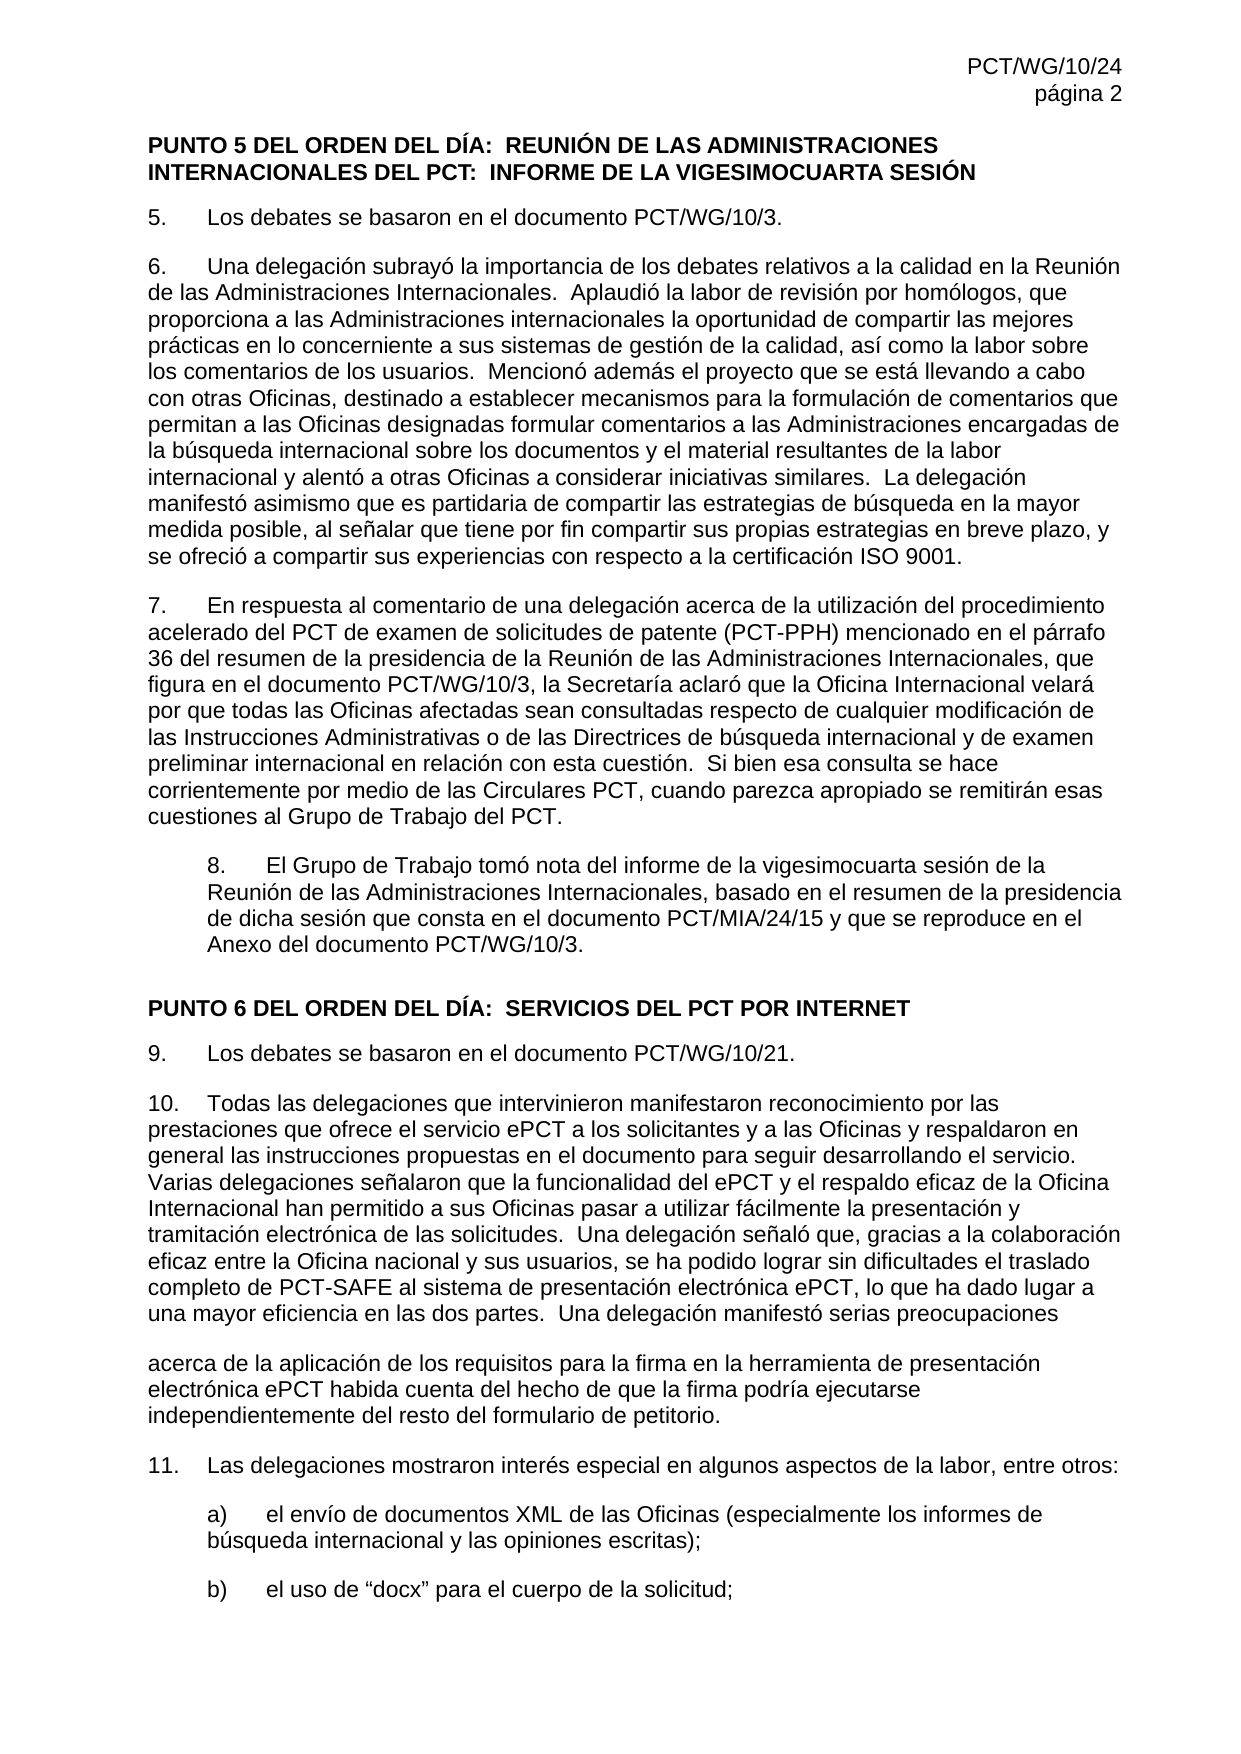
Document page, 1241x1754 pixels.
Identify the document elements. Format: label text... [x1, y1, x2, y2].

text Las delegaciones mostraron interés especial en algunos aspectos de la labor, entre otros: [148, 1452, 1122, 1478]
text En respuesta al comentario de una delegación acerca de la utilización del procedimiento acelerado del PCT de examen de solicitudes de patente (PCT-PPH) mencionado en el párrafo 36 del resumen de la presidencia de la Reunión de las Administraciones Internacionales, que figura en el documento PCT/WG/10/3, la Secretaría aclaró que la Oficina Internacional velará por que todas las Oficinas afectadas sean consultadas respecto de cualquier modificación de las Instrucciones Administrativas o de las Directrices de búsqueda internacional y de examen preliminar internacional en relación con esta cuestión. Si bien esa consulta se hace corrientemente por medio de las Circulares PCT, cuando parezca apropiado se remitirán esas cuestiones al Grupo de Trabajo del PCT. [148, 592, 1122, 829]
text El Grupo de Trabajo tomó nota del informe de la vigesimocuarta sesión de la Reunión de las Administraciones Internacionales, basado en el resumen de la presidencia de dicha sesión que consta en el documento PCT/MIA/24/15 y que se reproduce en el Anexo del documento PCT/WG/10/3. [207, 852, 1122, 958]
text Todas las delegaciones que intervinieron manifestaron reconocimiento por las prestaciones que ofrece el servicio ePCT a los solicitantes y a las Oficinas y respaldaron en general las instrucciones propuestas en el documento para seguir desarrollando el servicio. Varias delegaciones señalaron que la funcionalidad del ePCT y el respaldo eficaz de la Oficina Internacional han permitido a sus Oficinas pasar a utilizar fácilmente la presentación y tramitación electrónica de las solicitudes. Una delegación señaló que, gracias a la colaboración eficaz entre la Oficina nacional y sus usuarios, se ha podido lograr sin dificultades el traslado completo de PCT-SAFE al sistema de presentación electrónica ePCT, lo que ha dado lugar a una mayor eficiencia en las dos partes. Una delegación manifestó serias preocupaciones [148, 1089, 1122, 1327]
text Una delegación subrayó la importancia de los debates relativos a la calidad en la Reunión de las Administraciones Internacionales. Aplaudió la labor de revisión por homólogos, que proporciona a las Administraciones internacionales la oportunidad de compartir las mejores prácticas en lo concerniente a sus sistemas de gestión de la calidad, así como la labor sobre los comentarios de los usuarios. Mencionó además el proyecto que se está llevando a cabo con otras Oficinas, destinado a establecer mecanismos para la formulación de comentarios que permitan a las Oficinas designadas formular comentarios a las Administraciones encargadas de la búsqueda internacional sobre los documentos y el material resultantes de la labor internacional y alentó a otras Oficinas a considerar iniciativas similares. La delegación manifestó asimismo que es partidaria de compartir las estrategias de búsqueda en la mayor medida posible, al señalar que tiene por fin compartir sus propias estrategias en breve plazo, y se ofreció a compartir sus experiencias con respecto a la certificación ISO 9001. [148, 253, 1122, 569]
list el envío de documentos XML de las Oficinas (especialmente los informes de búsqueda internacional y las opiniones escritas); [207, 1501, 1122, 1553]
list el uso de “docx” para el cuerpo de la solicitud; [207, 1576, 1122, 1603]
subtitle PUNTO 5 DEL ORDEN DEL DÍA: REUNIÓN DE LAS ADMINISTRACIONES INTERNACIONALES DEL PCT: INFORME DE LA VIGESIMOcuarta SESIÓN [148, 132, 1122, 185]
subtitle PUNTO 6 DEL ORDEN DEL DÍA: SERVICIOS DEL PCT por internet [148, 995, 1122, 1021]
text Los debates se basaron en el documento PCT/WG/10/3. [148, 204, 1122, 230]
text Los debates se basaron en el documento PCT/WG/10/21. [148, 1040, 1122, 1067]
list acerca de la aplicación de los requisitos para la firma en la herramienta de presentación electrónica ePCT habida cuenta del hecho de que la firma podría ejecutarse independientemente del resto del formulario de petitorio. [148, 1349, 1122, 1429]
